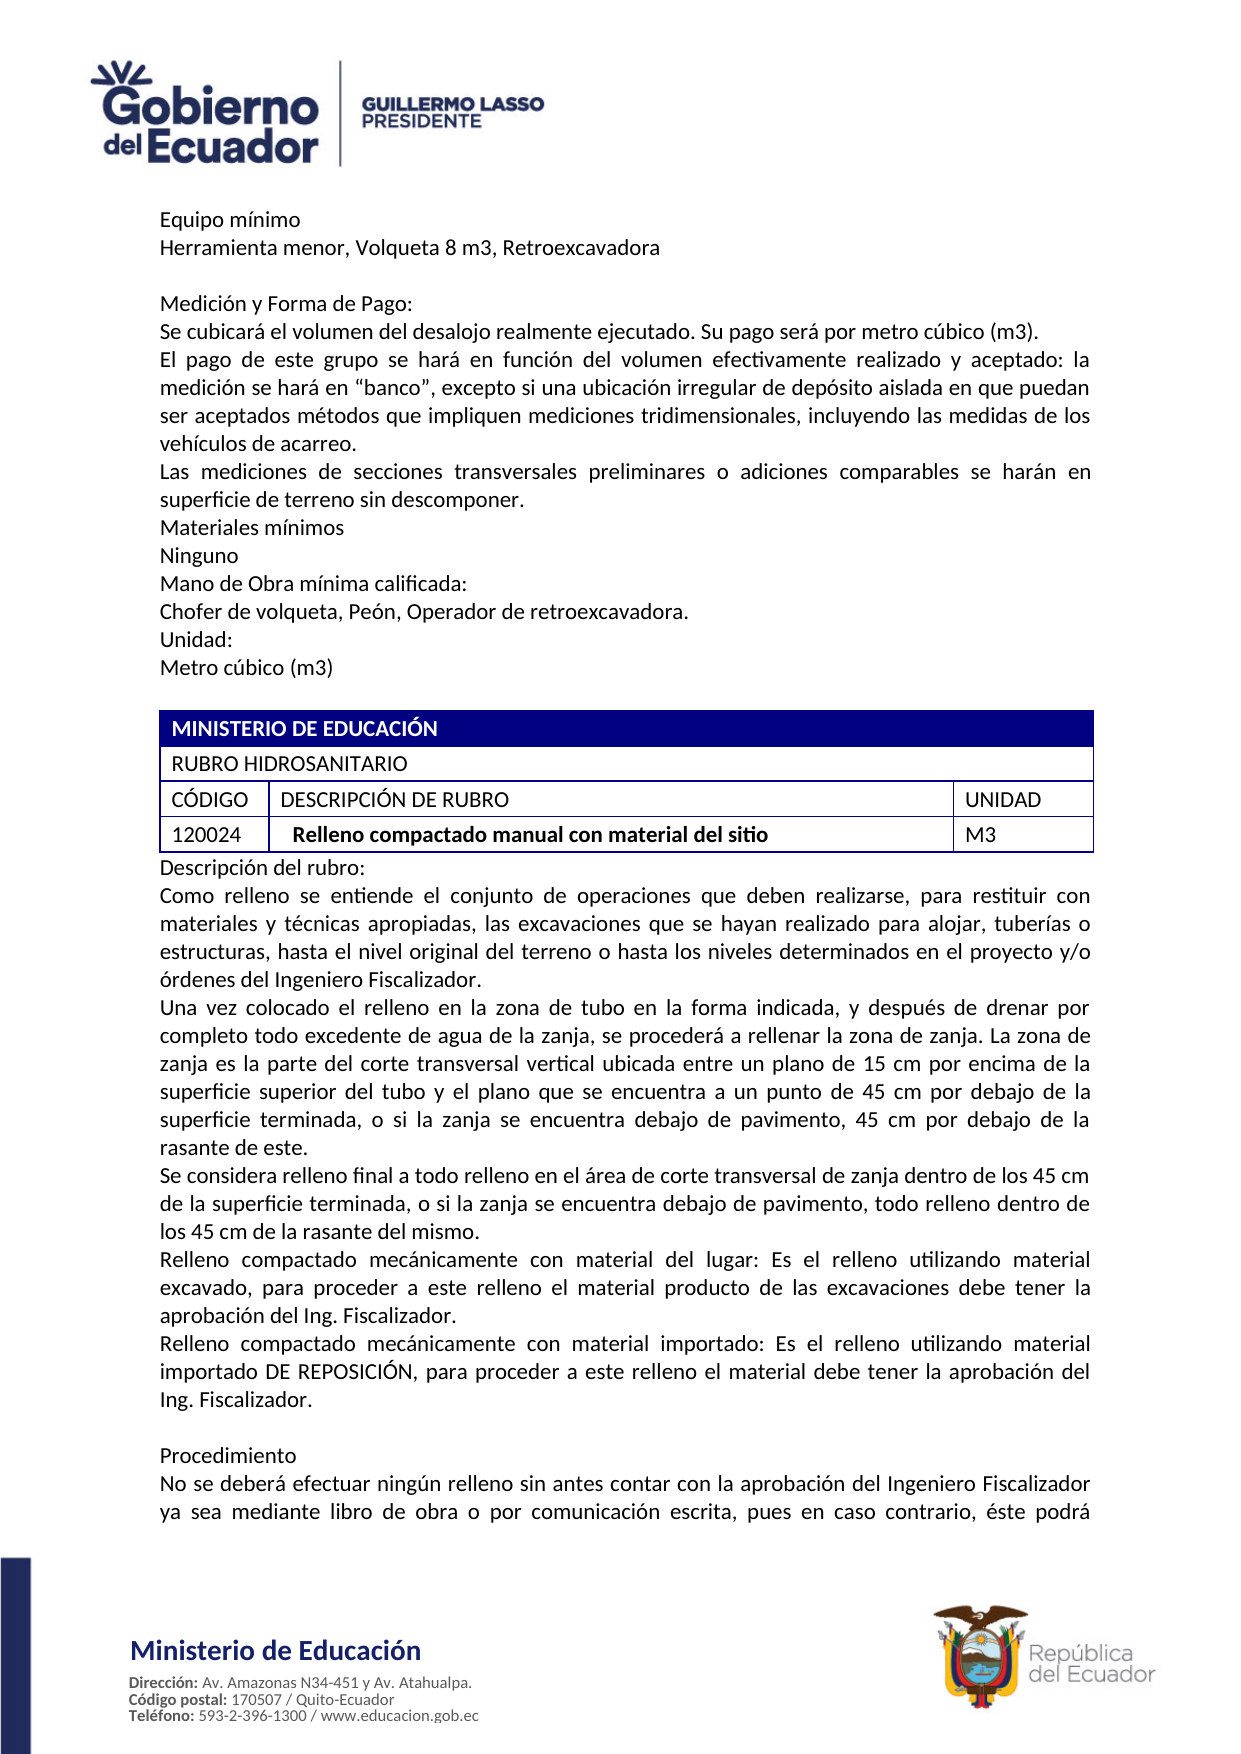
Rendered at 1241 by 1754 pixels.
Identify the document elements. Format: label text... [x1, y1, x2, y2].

text Se cubicará el volumen del desalojo realmente ejecutado. Su pago será por metro cúbico (m3). [159, 317, 1092, 345]
picture [0, 1, 1241, 1754]
text Medición y Forma de Pago: [159, 289, 1092, 317]
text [159, 1469, 1092, 1525]
text El pago de este grupo se hará en función del volumen efectivamente realizado y aceptado: la medición se hará en “banco”, excepto si una ubicación irregular de depósito aislada en que puedan ser aceptados métodos que impliquen mediciones tridimensionales, incluyendo las medidas de los vehículos de acarreo. [159, 345, 1092, 457]
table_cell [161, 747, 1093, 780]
text Herramienta menor, Volqueta 8 m3, Retroexcavadora [159, 233, 1092, 261]
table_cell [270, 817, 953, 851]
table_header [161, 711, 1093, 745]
text Materiales mínimos [159, 513, 1092, 541]
text Las mediciones de secciones transversales preliminares o adiciones comparables se harán en superficie de terreno sin descomponer. [159, 457, 1092, 513]
text Equipo mínimo [159, 205, 1092, 233]
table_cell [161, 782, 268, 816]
text Relleno compactado mecánicamente con material importado: Es el relleno utilizando material importado DE REPOSICIÓN, para proceder a este relleno el material debe tener la aprobación del Ing. Fiscalizador. [159, 1329, 1092, 1413]
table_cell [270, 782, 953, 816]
text Metro cúbico (m3) [159, 653, 1092, 682]
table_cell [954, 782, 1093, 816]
text Unidad: [159, 626, 1092, 653]
text Una vez colocado el relleno en la zona de tubo en la forma indicada, y después de drenar por completo todo excedente de agua de la zanja, se procederá a rellenar la zona de zanja. La zona de zanja es la parte del corte transversal vertical ubicada entre un plano de 15 cm por encima de la superficie superior del tubo y el plano que se encuentra a un punto de 45 cm por debajo de la superficie terminada, o si la zanja se encuentra debajo de pavimento, 45 cm por debajo de la rasante de este. [159, 993, 1092, 1161]
text Procedimiento [159, 1441, 1092, 1469]
text Mano de Obra mínima calificada: [159, 569, 1092, 597]
text Se considera relleno final a todo relleno en el área de corte transversal de zanja dentro de los 45 cm de la superficie terminada, o si la zanja se encuentra debajo de pavimento, todo relleno dentro de los 45 cm de la rasante del mismo. [159, 1161, 1092, 1245]
text Descripción del rubro: [159, 853, 1092, 881]
text Chofer de volqueta, Peón, Operador de retroexcavadora. [159, 597, 1092, 626]
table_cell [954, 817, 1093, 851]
text Relleno compactado mecánicamente con material del lugar: Es el relleno utilizando material excavado, para proceder a este relleno el material producto de las excavaciones debe tener la aprobación del Ing. Fiscalizador. [159, 1245, 1092, 1329]
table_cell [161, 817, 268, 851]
text Como relleno se entiende el conjunto de operaciones que deben realizarse, para restituir con materiales y técnicas apropiadas, las excavaciones que se hayan realizado para alojar, tuberías o estructuras, hasta el nivel original del terreno o hasta los niveles determinados en el proyecto y/o órdenes del Ingeniero Fiscalizador. [159, 881, 1092, 993]
text Ninguno [159, 541, 1092, 569]
